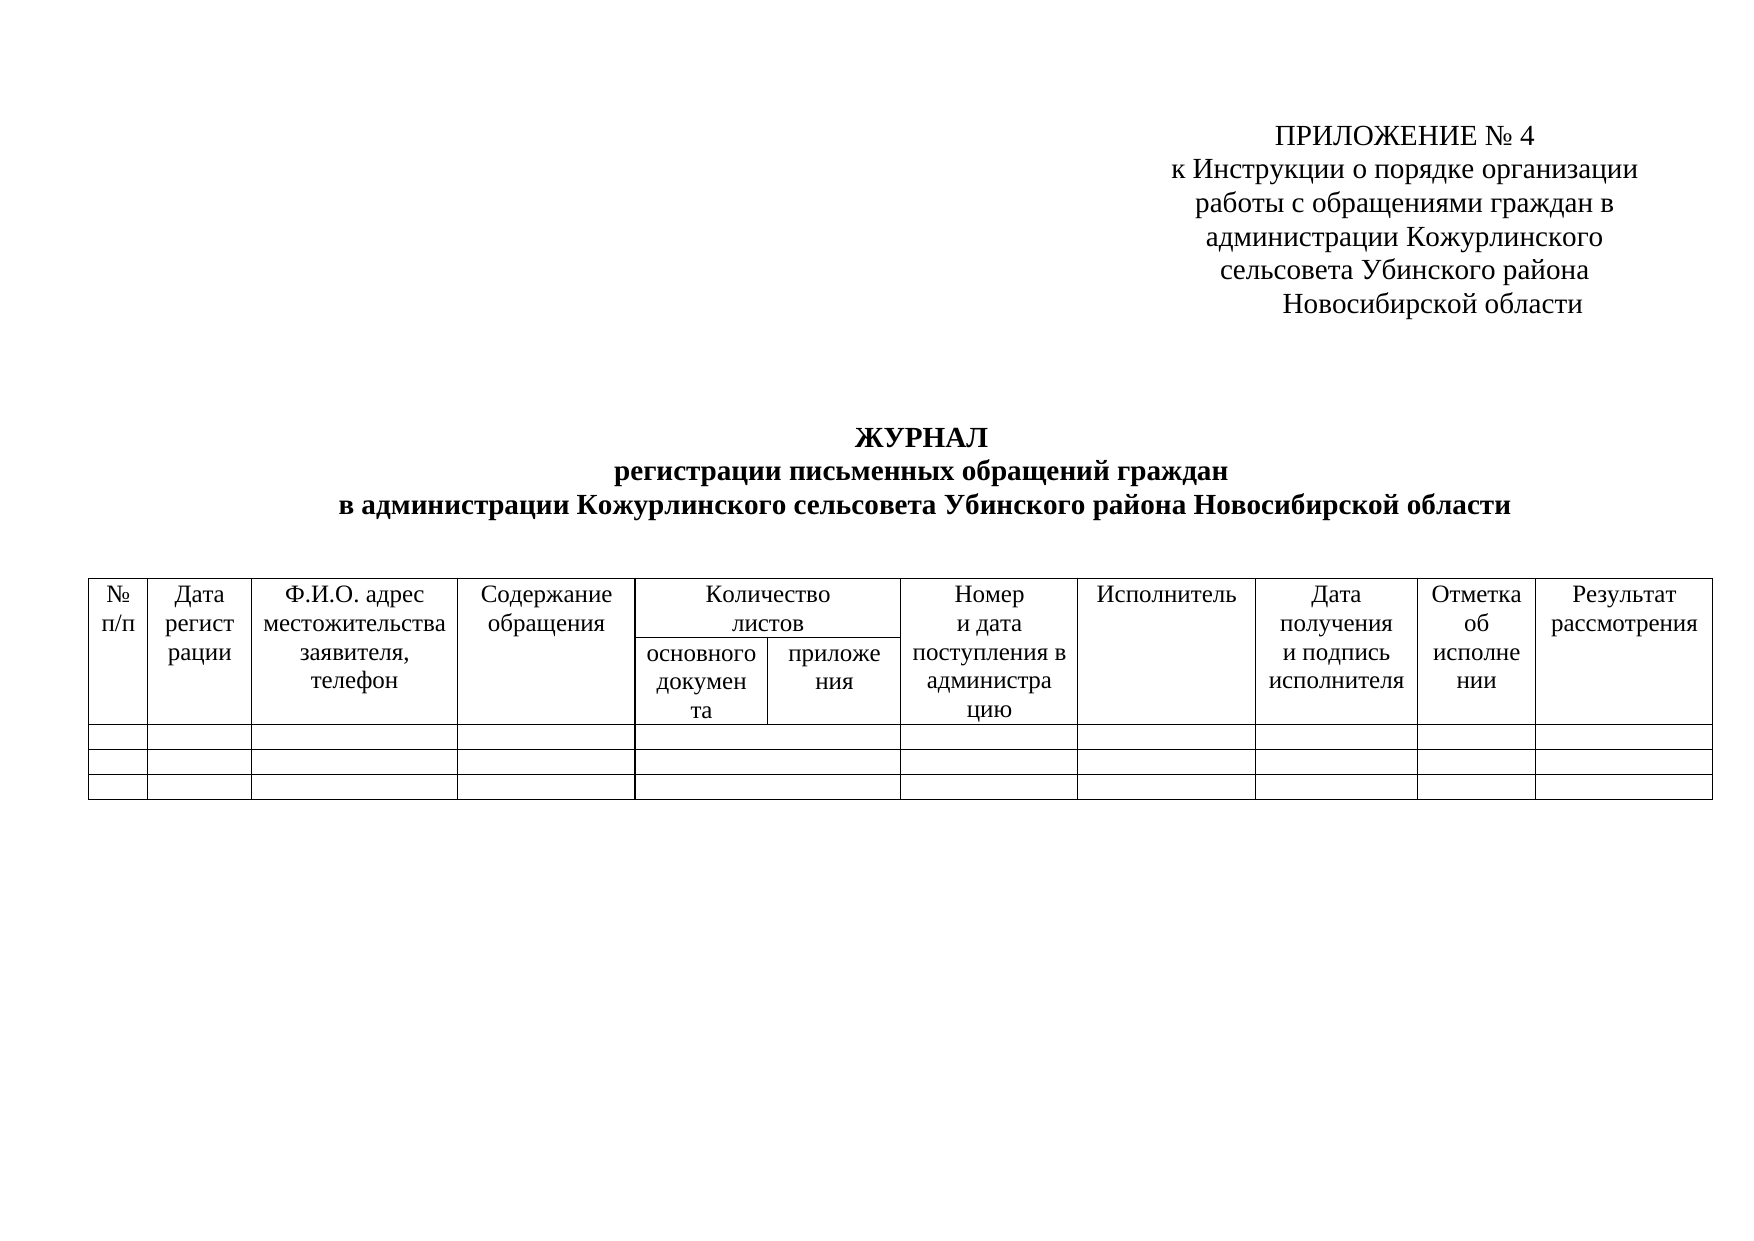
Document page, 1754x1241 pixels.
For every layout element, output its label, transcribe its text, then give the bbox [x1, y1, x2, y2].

table_cell [636, 750, 900, 774]
table_header № п/п [89, 579, 147, 724]
table_header Содержание обращения [458, 579, 634, 724]
table_cell [1256, 775, 1417, 799]
table_cell [1256, 750, 1417, 774]
table_cell [252, 750, 457, 774]
table_header Исполнитель [1078, 579, 1255, 724]
text регистрации письменных обращений граждан [148, 453, 1695, 487]
table_header Результат рассмотрения [1536, 579, 1712, 724]
text в администрации Кожурлинского сельсовета Убинского района Новосибирской области [148, 487, 1695, 521]
table_cell [1418, 775, 1535, 799]
table_header Количество листов [636, 579, 900, 637]
table_cell [1256, 725, 1417, 749]
table_header Ф.И.О. адрес местожительства заявителя, телефон [252, 579, 457, 724]
table_cell [458, 725, 634, 749]
table_cell основного докумен та [636, 638, 767, 724]
table_cell [636, 775, 900, 799]
table_header Дата получения и подпись исполнителя [1256, 579, 1417, 724]
table_header Номер и дата поступления в администра цию [901, 579, 1077, 724]
table_cell [148, 725, 251, 749]
table_cell [148, 775, 251, 799]
table_cell [458, 775, 634, 799]
table_cell [89, 725, 147, 749]
table_cell [1418, 725, 1535, 749]
table_cell [901, 750, 1077, 774]
table_cell [458, 750, 634, 774]
table_cell [252, 775, 457, 799]
table_cell [1418, 750, 1535, 774]
table_cell [148, 750, 251, 774]
table_cell [1536, 775, 1712, 799]
table_cell [1536, 750, 1712, 774]
text ЖУРНАЛ [148, 420, 1695, 453]
table_header Отметка об исполнении [1418, 579, 1535, 724]
table_cell [901, 725, 1077, 749]
table_cell [1078, 775, 1255, 799]
table_cell [252, 725, 457, 749]
table_cell [89, 775, 147, 799]
table_header ПРИЛОЖЕНИЕ № 4 к Инструкции о порядке организации работы с обращениями граждан в администрации Кожурлинского сельсовета Убинского района Новосибирской области [517, 118, 1668, 353]
table_cell [89, 750, 147, 774]
table_cell [1536, 725, 1712, 749]
table_cell [1078, 750, 1255, 774]
table_cell [901, 775, 1077, 799]
table_header Дата регистрации [148, 579, 251, 724]
table_cell [1078, 725, 1255, 749]
table_cell [636, 725, 900, 749]
table_cell приложе ния [768, 638, 900, 724]
